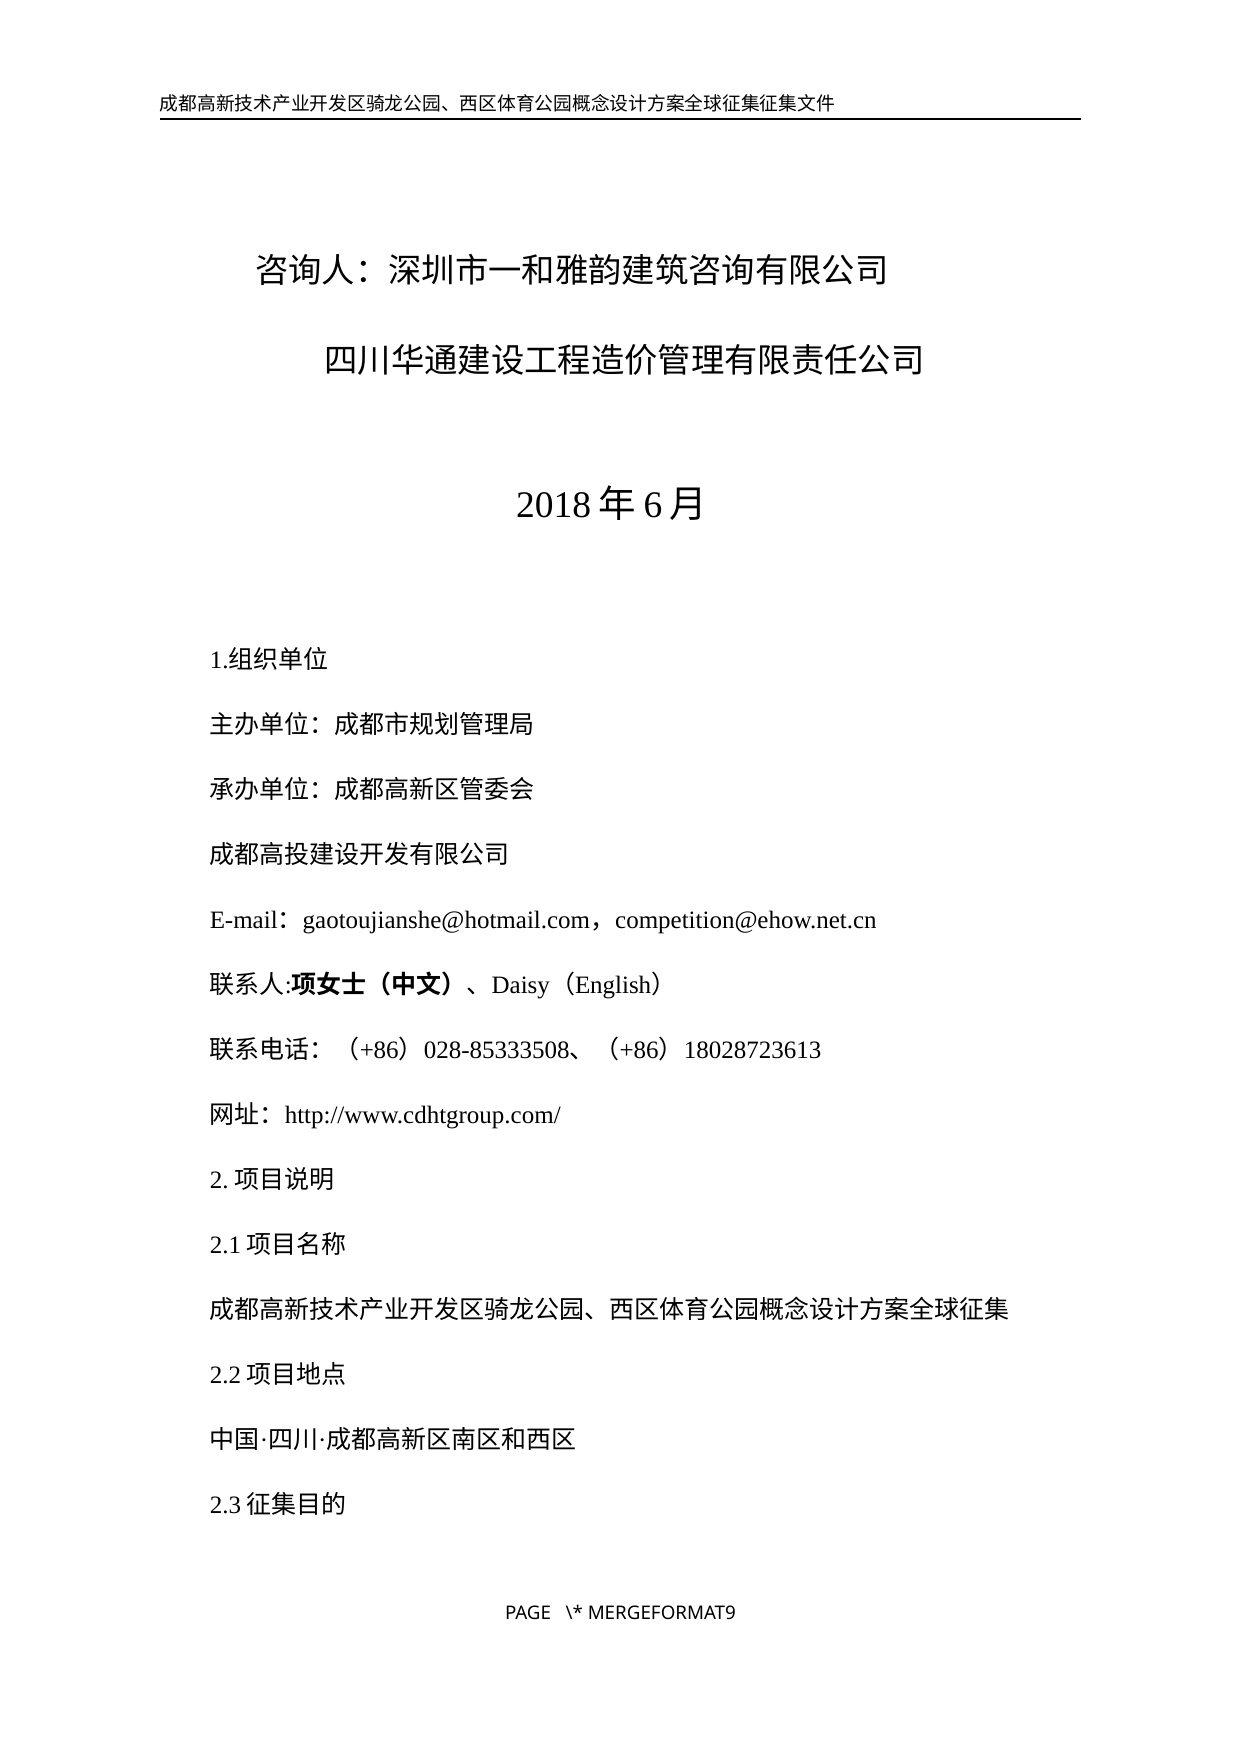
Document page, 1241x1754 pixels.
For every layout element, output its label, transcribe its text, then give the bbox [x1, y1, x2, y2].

text 成都高新技术产业开发区骑龙公园、西区体育公园概念设计方案全球征集 [159, 1275, 1081, 1340]
text 咨询人：深圳市一和雅韵建筑咨询有限公司 [159, 236, 1081, 301]
text 2.1项目名称 [159, 1210, 1081, 1275]
text 承办单位：成都高新区管委会 [159, 755, 1081, 820]
text 联系电话：（+86）028-85333508、（+86）18028723613 [159, 1015, 1081, 1080]
text 2.3征集目的 [159, 1470, 1081, 1535]
text 联系人:项女士（中文）、Daisy（English） [159, 950, 1081, 1015]
subtitle 2. 项目说明 [159, 1145, 1081, 1210]
text 2018年6月 [159, 468, 1081, 533]
text 四川华通建设工程造价管理有限责任公司 [159, 325, 1081, 390]
text E-mail：gaotoujianshe@hotmail.com，competition@ehow.net.cn [159, 885, 1081, 950]
text 网址：http://www.cdhtgroup.com/ [159, 1080, 1081, 1145]
text 2.2项目地点 [159, 1340, 1081, 1405]
text 成都高投建设开发有限公司 [159, 820, 1081, 885]
text 主办单位：成都市规划管理局 [159, 690, 1081, 755]
text 中国·四川·成都高新区南区和西区 [159, 1405, 1081, 1470]
text 1.组织单位 [159, 625, 1081, 690]
